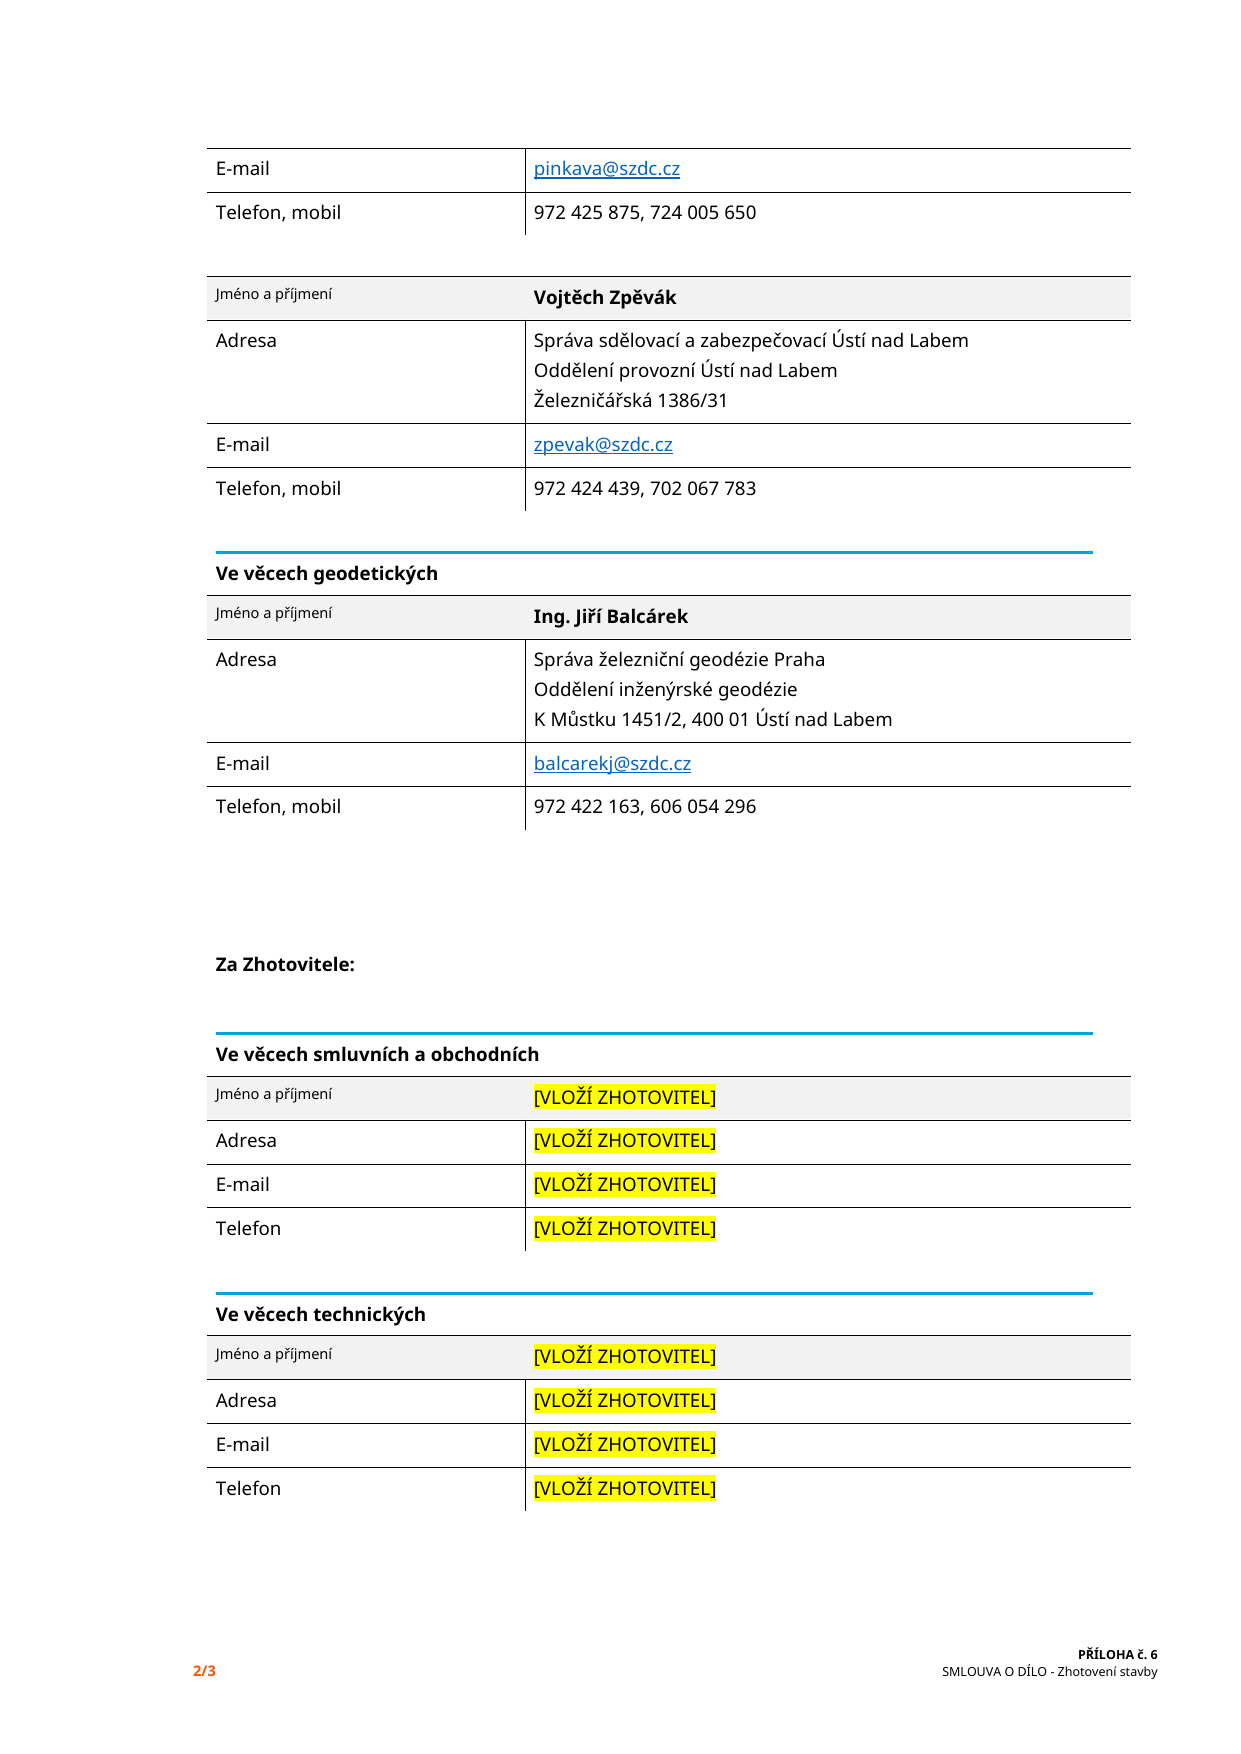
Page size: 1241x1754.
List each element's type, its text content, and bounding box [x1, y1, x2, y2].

table_cell E-mail [207, 424, 525, 467]
table_header Vojtěch Zpěvák [526, 277, 1131, 319]
table_cell [VLOŽÍ ZHOTOVITEL] [526, 1380, 1131, 1423]
table_cell pinkava@szdc.cz [526, 149, 1131, 191]
table_cell [VLOŽÍ ZHOTOVITEL] [526, 1468, 1131, 1511]
table_header Jméno a příjmení [207, 1336, 526, 1379]
table_cell Telefon, mobil [207, 468, 525, 511]
table_cell [VLOŽÍ ZHOTOVITEL] [526, 1424, 1131, 1467]
table_cell Adresa [207, 1121, 525, 1163]
text Ve věcech geodetických [216, 554, 1093, 586]
table_header Jméno a příjmení [207, 596, 526, 638]
table_header Jméno a příjmení [207, 1077, 526, 1119]
table_cell balcarekj@szdc.cz [526, 743, 1131, 786]
table_cell Adresa [207, 321, 525, 423]
table_cell E-mail [207, 1165, 525, 1207]
table_cell E-mail [207, 743, 525, 786]
table_cell Správa sdělovací a zabezpečovací Ústí nad Labem Oddělení provozní Ústí nad Labem Železničářská 1386/31 [526, 321, 1131, 423]
text Za Zhotovitele: [216, 951, 1093, 977]
table_cell Správa železniční geodézie Praha Oddělení inženýrské geodézie K Můstku 1451/2, 400 01 Ústí nad Labem [526, 640, 1131, 742]
table_cell [VLOŽÍ ZHOTOVITEL] [526, 1165, 1131, 1207]
table_cell [VLOŽÍ ZHOTOVITEL] [526, 1121, 1131, 1163]
table_cell zpevak@szdc.cz [526, 424, 1131, 467]
table_cell E-mail [207, 149, 525, 191]
text Ve věcech technických [216, 1295, 1093, 1327]
table_cell Adresa [207, 640, 525, 742]
table_header Jméno a příjmení [207, 277, 526, 319]
table_cell 972 422 163, 606 054 296 [526, 787, 1131, 829]
table_cell Telefon, mobil [207, 787, 525, 829]
table_cell Adresa [207, 1380, 525, 1423]
table_cell 972 425 875, 724 005 650 [526, 193, 1131, 235]
table_header [VLOŽÍ ZHOTOVITEL] [526, 1077, 1131, 1119]
table_cell E-mail [207, 1424, 525, 1467]
table_cell 972 424 439, 702 067 783 [526, 468, 1131, 511]
table_cell Telefon [207, 1468, 525, 1511]
text Ve věcech smluvních a obchodních [216, 1035, 1093, 1067]
table_cell [VLOŽÍ ZHOTOVITEL] [526, 1208, 1131, 1251]
table_cell Telefon, mobil [207, 193, 525, 235]
table_cell Telefon [207, 1208, 525, 1251]
table_header Ing. Jiří Balcárek [526, 596, 1131, 638]
table_header [VLOŽÍ ZHOTOVITEL] [526, 1336, 1131, 1379]
